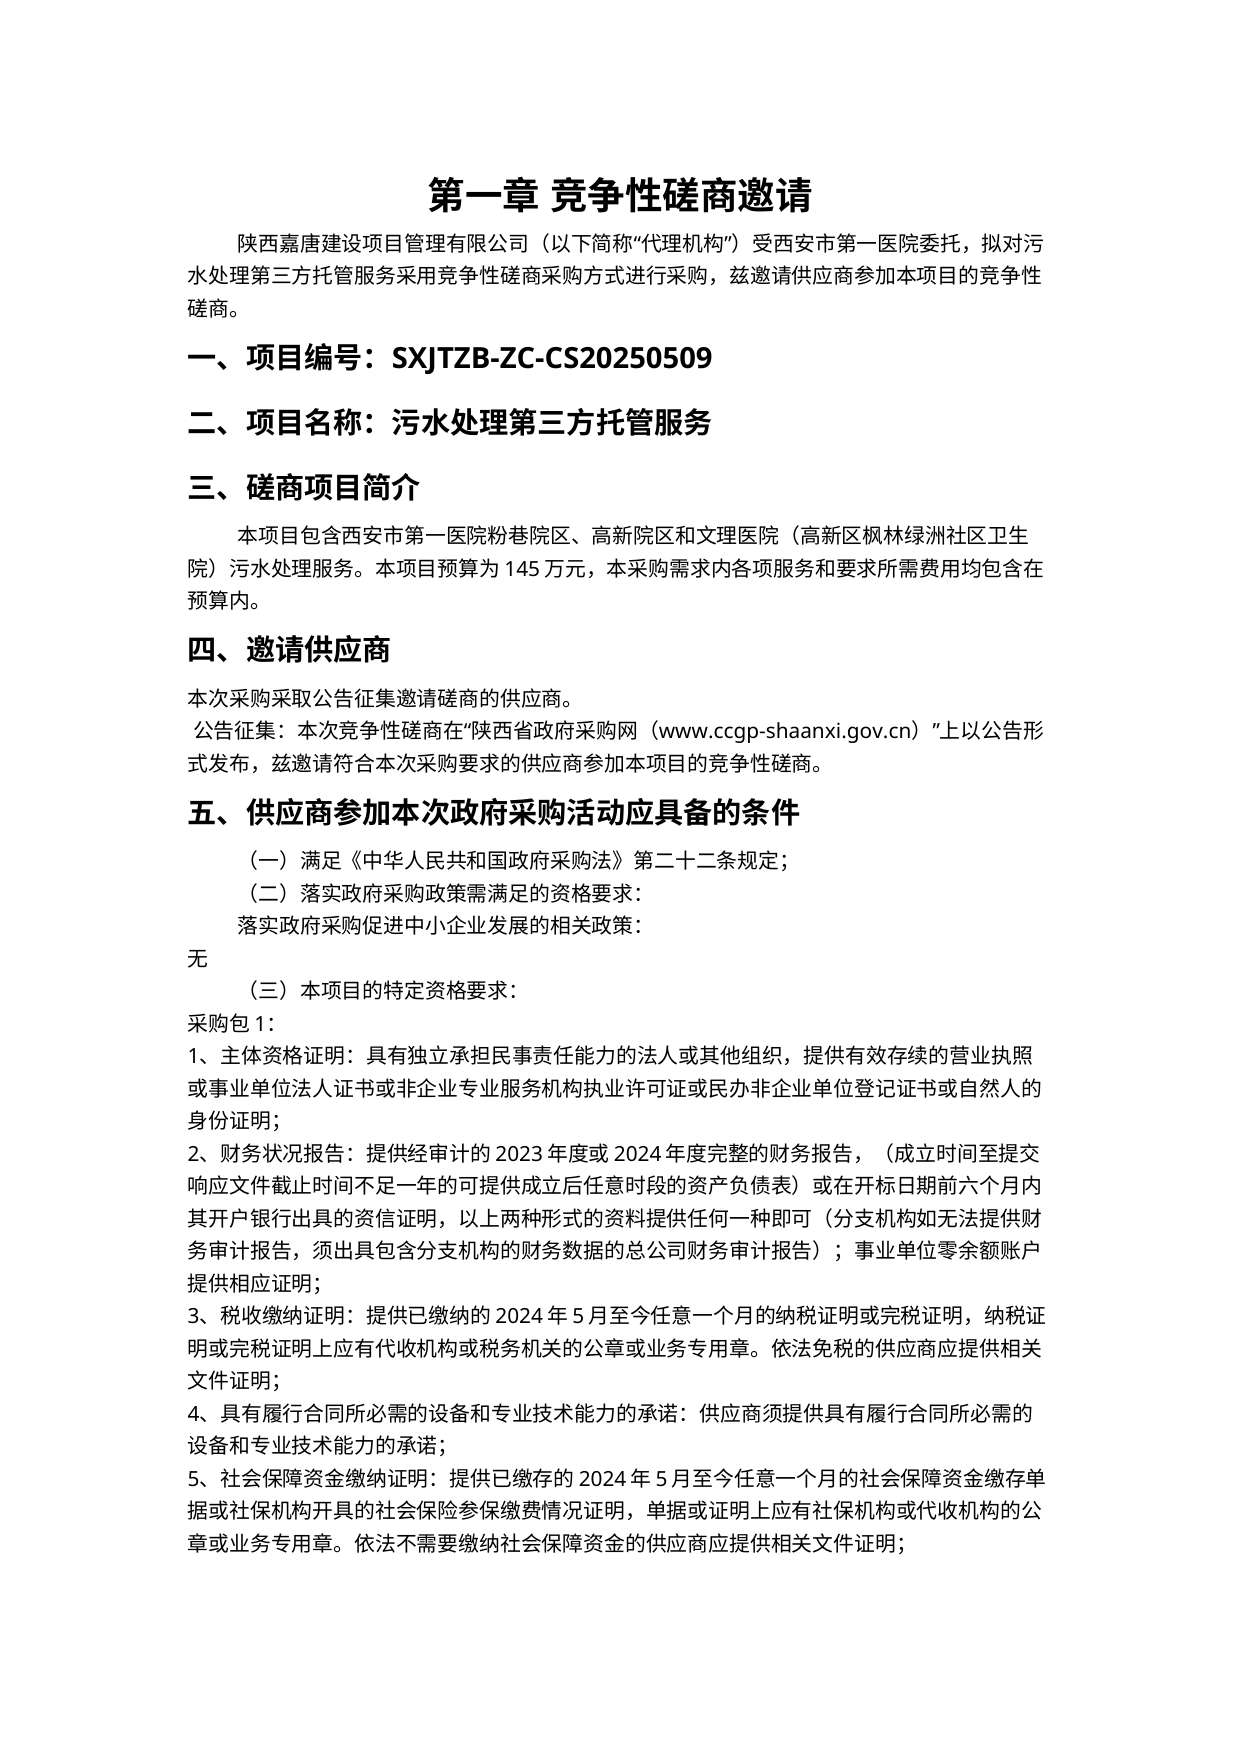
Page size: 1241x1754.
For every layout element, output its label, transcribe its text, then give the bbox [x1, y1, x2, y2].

text （二）落实政府采购政策需满足的资格要求： [187, 877, 1053, 909]
text 5、社会保障资金缴纳证明：提供已缴存的2024年5月至今任意一个月的社会保障资金缴存单据或社保机构开具的社会保险参保缴费情况证明，单据或证明上应有社保机构或代收机构的公章或业务专用章。依法不需要缴纳社会保障资金的供应商应提供相关文件证明； [187, 1462, 1053, 1559]
text 公告征集：本次竞争性磋商在“陕西省政府采购网（www.ccgp-shaanxi.gov.cn）”上以公告形式发布，兹邀请符合本次采购要求的供应商参加本项目的竞争性磋商。 [187, 714, 1053, 779]
text 三、磋商项目简介 [187, 454, 1053, 519]
text 本项目包含西安市第一医院粉巷院区、高新院区和文理医院（高新区枫林绿洲社区卫生院）污水处理服务。本项目预算为145万元，本采购需求内各项服务和要求所需费用均包含在预算内。 [187, 519, 1053, 617]
text 落实政府采购促进中小企业发展的相关政策： [187, 909, 1053, 942]
text 采购包1： [187, 1007, 1053, 1039]
text 第一章 竞争性磋商邀请 [187, 162, 1053, 227]
text 2、财务状况报告：提供经审计的2023年度或2024年度完整的财务报告，（成立时间至提交响应文件截止时间不足一年的可提供成立后任意时段的资产负债表）或在开标日期前六个月内其开户银行出具的资信证明，以上两种形式的资料提供任何一种即可（分支机构如无法提供财务审计报告，须出具包含分支机构的财务数据的总公司财务审计报告）；事业单位零余额账户提供相应证明； [187, 1137, 1053, 1299]
text 五、供应商参加本次政府采购活动应具备的条件 [187, 779, 1053, 844]
text 陕西嘉唐建设项目管理有限公司（以下简称“代理机构”）受西安市第一医院委托，拟对污水处理第三方托管服务采用竞争性磋商采购方式进行采购，兹邀请供应商参加本项目的竞争性磋商。 [187, 227, 1053, 324]
text 无 [187, 942, 1053, 974]
text 本次采购采取公告征集邀请磋商的供应商。 [187, 682, 1053, 714]
text 4、具有履行合同所必需的设备和专业技术能力的承诺：供应商须提供具有履行合同所必需的设备和专业技术能力的承诺； [187, 1397, 1053, 1462]
text 四、邀请供应商 [187, 617, 1053, 682]
text 1、主体资格证明：具有独立承担民事责任能力的法人或其他组织，提供有效存续的营业执照或事业单位法人证书或非企业专业服务机构执业许可证或民办非企业单位登记证书或自然人的身份证明； [187, 1039, 1053, 1137]
text 一、项目编号：SXJTZB-ZC-CS20250509 [187, 324, 1053, 389]
text 二、项目名称：污水处理第三方托管服务 [187, 389, 1053, 454]
text （一）满足《中华人民共和国政府采购法》第二十二条规定； [187, 844, 1053, 877]
text （三）本项目的特定资格要求： [187, 974, 1053, 1007]
text 3、税收缴纳证明：提供已缴纳的2024年5月至今任意一个月的纳税证明或完税证明，纳税证明或完税证明上应有代收机构或税务机关的公章或业务专用章。依法免税的供应商应提供相关文件证明； [187, 1299, 1053, 1397]
